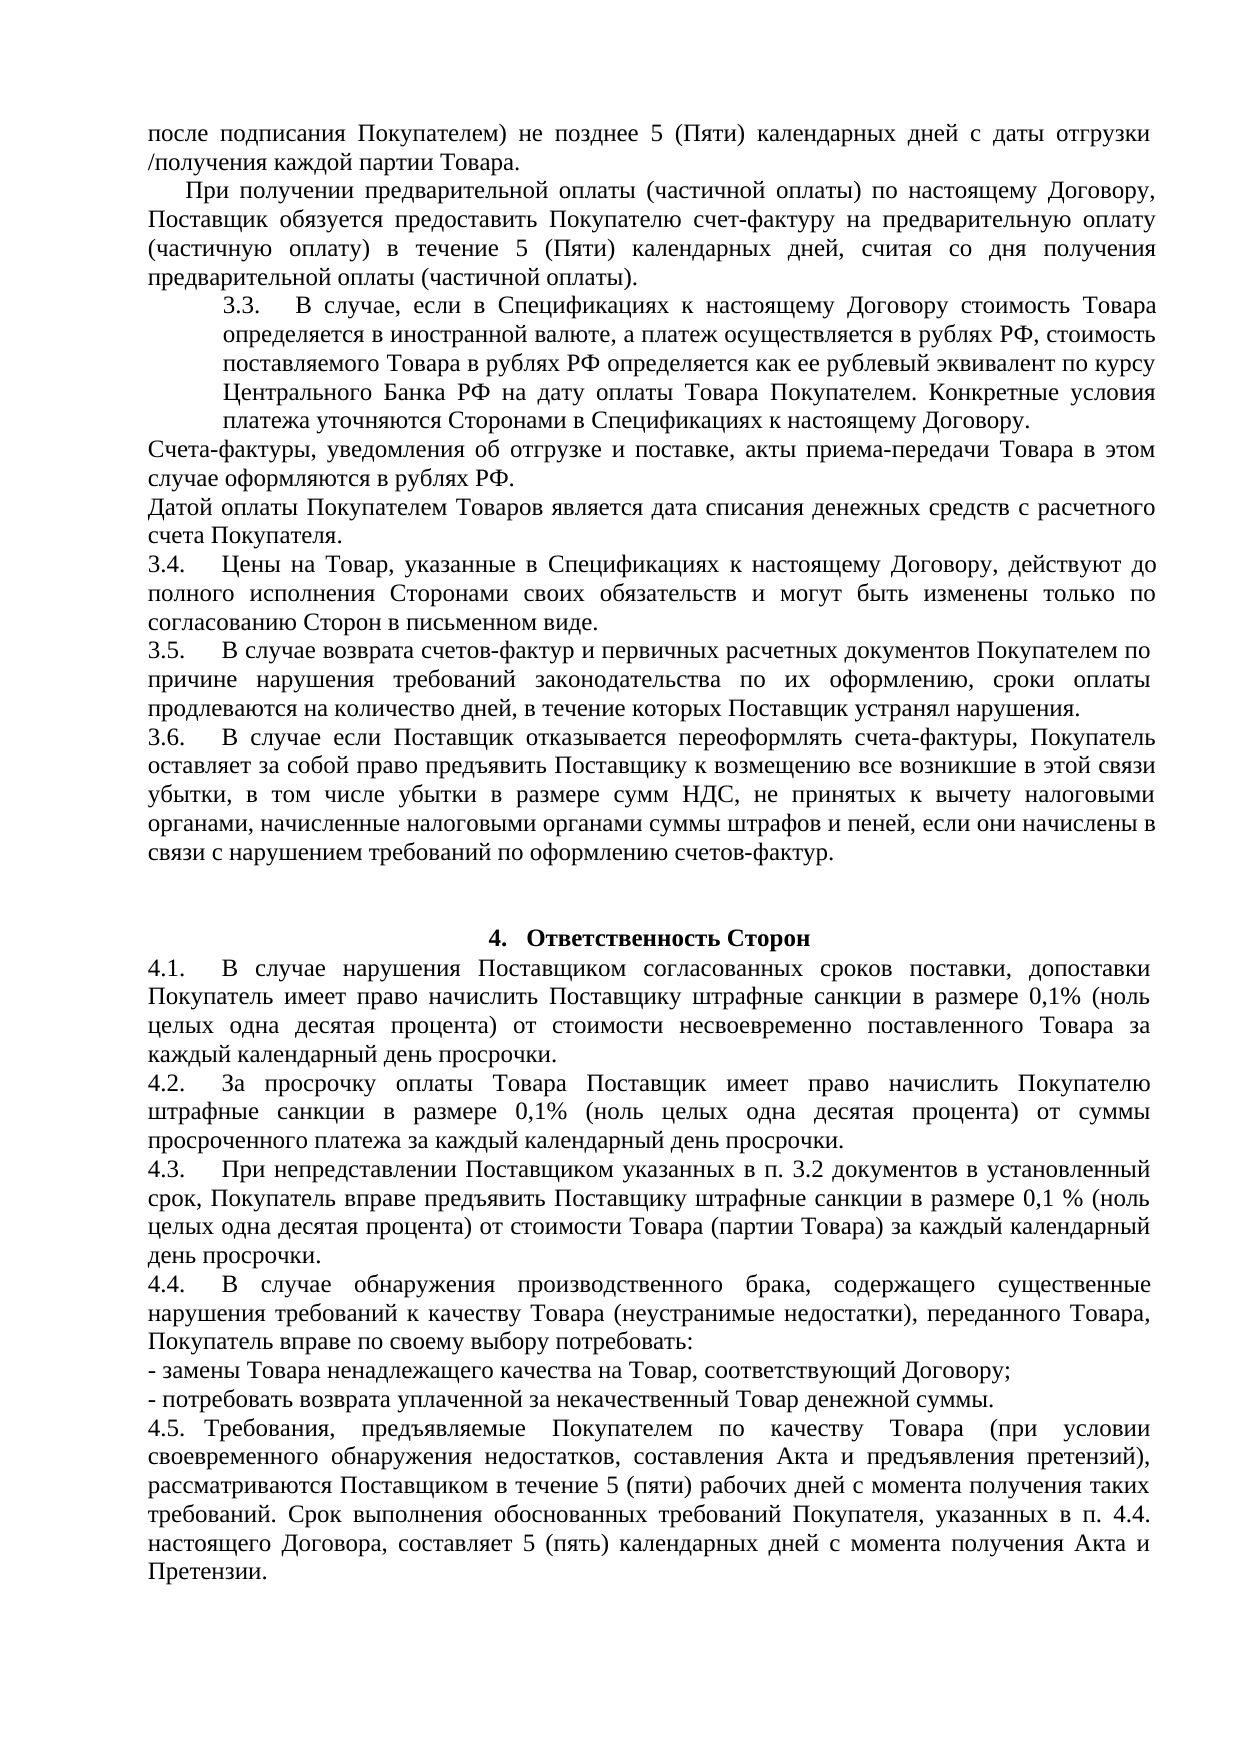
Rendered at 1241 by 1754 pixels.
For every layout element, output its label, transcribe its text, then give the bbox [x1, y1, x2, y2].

list - замены Товара ненадлежащего качества на Товар, соответствующий Договору; [148, 1355, 1152, 1384]
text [148, 118, 1152, 176]
list В случае нарушения Поставщиком согласованных сроков поставки, допоставки Покупатель имеет право начислить Поставщику штрафные санкции в размере 0,1% (ноль целых одна десятая процента) от стоимости несвоевременно поставленного Товара за каждый календарный день просрочки. [148, 953, 1152, 1068]
list В случае обнаружения производственного брака, содержащего существенные нарушения требований к качеству Товара (неустранимые недостатки), переданного Товара, Покупатель вправе по своему выбору потребовать: [148, 1269, 1152, 1355]
list Цены на Товар, указанные в Спецификациях к настоящему Договору, действуют до полного исполнения Сторонами своих обязательств и могут быть изменены только по согласованию Сторон в письменном виде. [148, 549, 1157, 636]
list Требования, предъявляемые Покупателем по качеству Товара (при условии своевременного обнаружения недостатков, составления Акта и предъявления претензий), рассматриваются Поставщиком в течение 5 (пяти) рабочих дней с момента получения таких требований. Срок выполнения обоснованных требований Покупателя, указанных в п. 4.4. настоящего Договора, составляет 5 (пять) календарных дней с момента получения Акта и Претензии. [148, 1413, 1152, 1585]
list За просрочку оплаты Товара Поставщик имеет право начислить Покупателю штрафные санкции в размере 0,1% (ноль целых одна десятая процента) от суммы просроченного платежа за каждый календарный день просрочки. [148, 1068, 1152, 1154]
list В случае если Поставщик отказывается переоформлять счета-фактуры, Покупатель оставляет за собой право предъявить Поставщику к возмещению все возникшие в этой связи убытки, в том числе убытки в размере сумм НДС, не принятых к вычету налоговыми органами, начисленные налоговыми органами суммы штрафов и пеней, если они начислены в связи с нарушением требований по оформлению счетов-фактур. [148, 722, 1157, 866]
list В случае, если в Спецификациях к настоящему Договору стоимость Товара определяется в иностранной валюте, а платеж осуществляется в рублях РФ, стоимость поставляемого Товара в рублях РФ определяется как ее рублевый эквивалент по курсу Центрального Банка РФ на дату оплаты Товара Покупателем. Конкретные условия платежа уточняются Сторонами в Спецификациях к настоящему Договору. [223, 291, 1157, 434]
text Датой оплаты Покупателем Товаров является дата списания денежных средств с расчетного счета Покупателя. [148, 492, 1157, 549]
list При получении предварительной оплаты (частичной оплаты) по настоящему Договору, Поставщик обязуется предоставить Покупателю счет-фактуру на предварительную оплату (частичную оплату) в течение 5 (Пяти) календарных дней, считая со дня получения предварительной оплаты (частичной оплаты). [148, 176, 1157, 291]
list Ответственность Сторон [185, 923, 1114, 952]
list - потребовать возврата уплаченной за некачественный Товар денежной суммы. [148, 1384, 1152, 1413]
list В случае возврата счетов-фактур и первичных расчетных документов Покупателем по причине нарушения требований законодательства по их оформлению, сроки оплаты продлеваются на количество дней, в течение которых Поставщик устранял нарушения. [148, 636, 1152, 722]
list При непредставлении Поставщиком указанных в п. 3.2 документов в установленный срок, Покупатель вправе предъявить Поставщику штрафные санкции в размере 0,1 % (ноль целых одна десятая процента) от стоимости Товара (партии Товара) за каждый календарный день просрочки. [148, 1154, 1152, 1269]
text Счета-фактуры, уведомления об отгрузке и поставке, акты приема-передачи Товара в этом случае оформляются в рублях РФ. [148, 434, 1157, 492]
